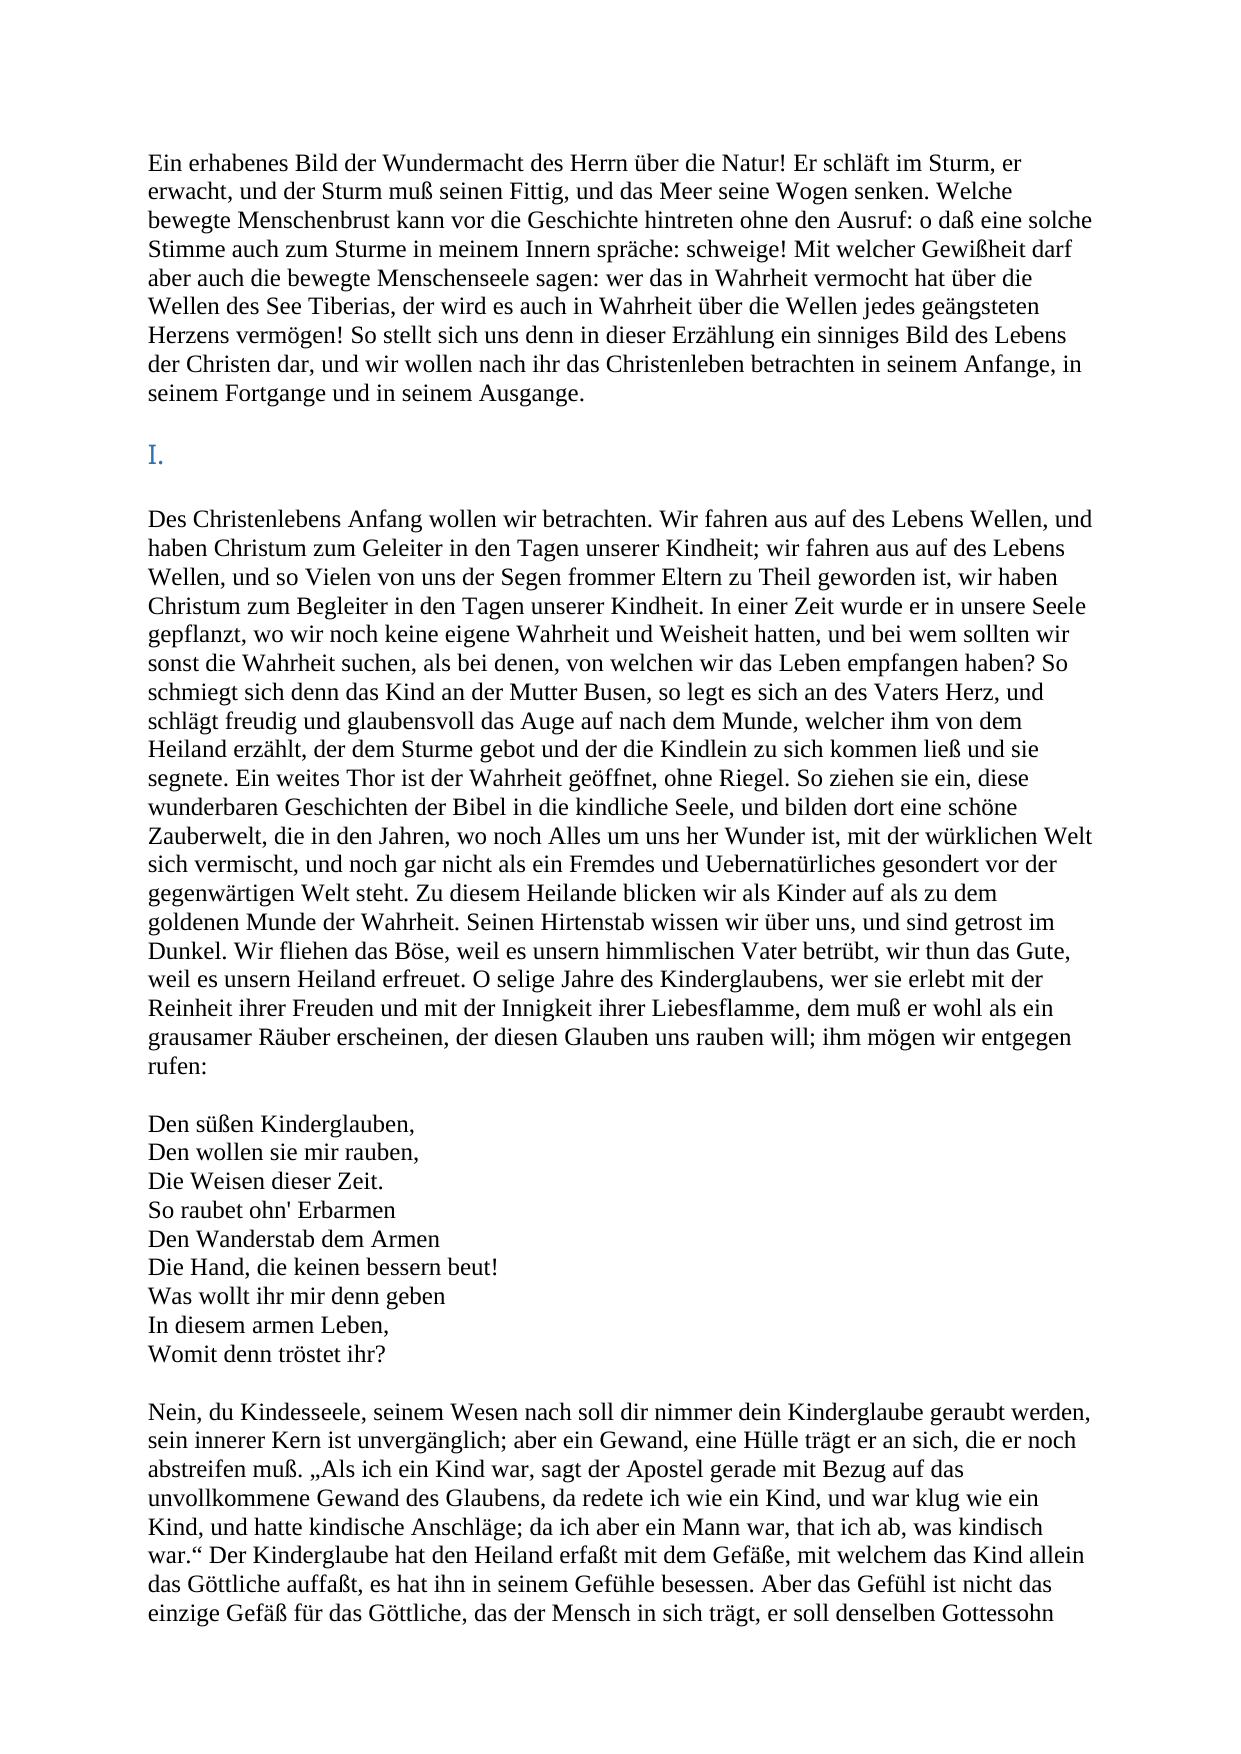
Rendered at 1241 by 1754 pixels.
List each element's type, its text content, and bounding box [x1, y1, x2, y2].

text Den süßen Kinderglauben, Den wollen sie mir rauben, Die Weisen dieser Zeit. So raubet ohn' Erbarmen Den Wanderstab dem Armen Die Hand, die keinen bessern beut! Was wollt ihr mir denn geben In diesem armen Leben, Womit denn tröstet ihr? [148, 1109, 1093, 1367]
text Des Christenlebens Anfang wollen wir betrachten. Wir fahren aus auf des Lebens Wellen, und haben Christum zum Geleiter in den Tagen unserer Kindheit; wir fahren aus auf des Lebens Wellen, und so Vielen von uns der Segen frommer Eltern zu Theil geworden ist, wir haben Christum zum Begleiter in den Tagen unserer Kindheit. In einer Zeit wurde er in unsere Seele gepflanzt, wo wir noch keine eigene Wahrheit und Weisheit hatten, und bei wem sollten wir sonst die Wahrheit suchen, als bei denen, von welchen wir das Leben empfangen haben? So schmiegt sich denn das Kind an der Mutter Busen, so legt es sich an des Vaters Herz, und schlägt freudig und glaubensvoll das Auge auf nach dem Munde, welcher ihm von dem Heiland erzählt, der dem Sturme gebot und der die Kindlein zu sich kommen ließ und sie segnete. Ein weites Thor ist der Wahrheit geöffnet, ohne Riegel. So ziehen sie ein, diese wunderbaren Geschichten der Bibel in die kindliche Seele, und bilden dort eine schöne Zauberwelt, die in den Jahren, wo noch Alles um uns her Wunder ist, mit der würklichen Welt sich vermischt, und noch gar nicht als ein Fremdes und Uebernatürliches gesondert vor der gegenwärtigen Welt steht. Zu diesem Heilande blicken wir als Kinder auf als zu dem goldenen Munde der Wahrheit. Seinen Hirtenstab wissen wir über uns, und sind getrost im Dunkel. Wir fliehen das Böse, weil es unsern himmlischen Vater betrübt, wir thun das Gute, weil es unsern Heiland erfreuet. O selige Jahre des Kinderglaubens, wer sie erlebt mit der Reinheit ihrer Freuden und mit der Innigkeit ihrer Liebesflamme, dem muß er wohl als ein grausamer Räuber erscheinen, der diesen Glauben uns rauben will; ihm mögen wir entgegen rufen: [148, 504, 1093, 1079]
subtitle I. [148, 436, 1093, 472]
text Ein erhabenes Bild der Wundermacht des Herrn über die Natur! Er schläft im Sturm, er erwacht, und der Sturm muß seinen Fittig, und das Meer seine Wogen senken. Welche bewegte Menschenbrust kann vor die Geschichte hintreten ohne den Ausruf: o daß eine solche Stimme auch zum Sturme in meinem Innern spräche: schweige! Mit welcher Gewißheit darf aber auch die bewegte Menschenseele sagen: wer das in Wahrheit vermocht hat über die Wellen des See Tiberias, der wird es auch in Wahrheit über die Wellen jedes geängsteten Herzens vermögen! So stellt sich uns denn in dieser Erzählung ein sinniges Bild des Lebens der Christen dar, und wir wollen nach ihr das Christenleben betrachten in seinem Anfange, in seinem Fortgange und in seinem Ausgange. [148, 148, 1093, 406]
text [148, 1397, 1093, 1627]
